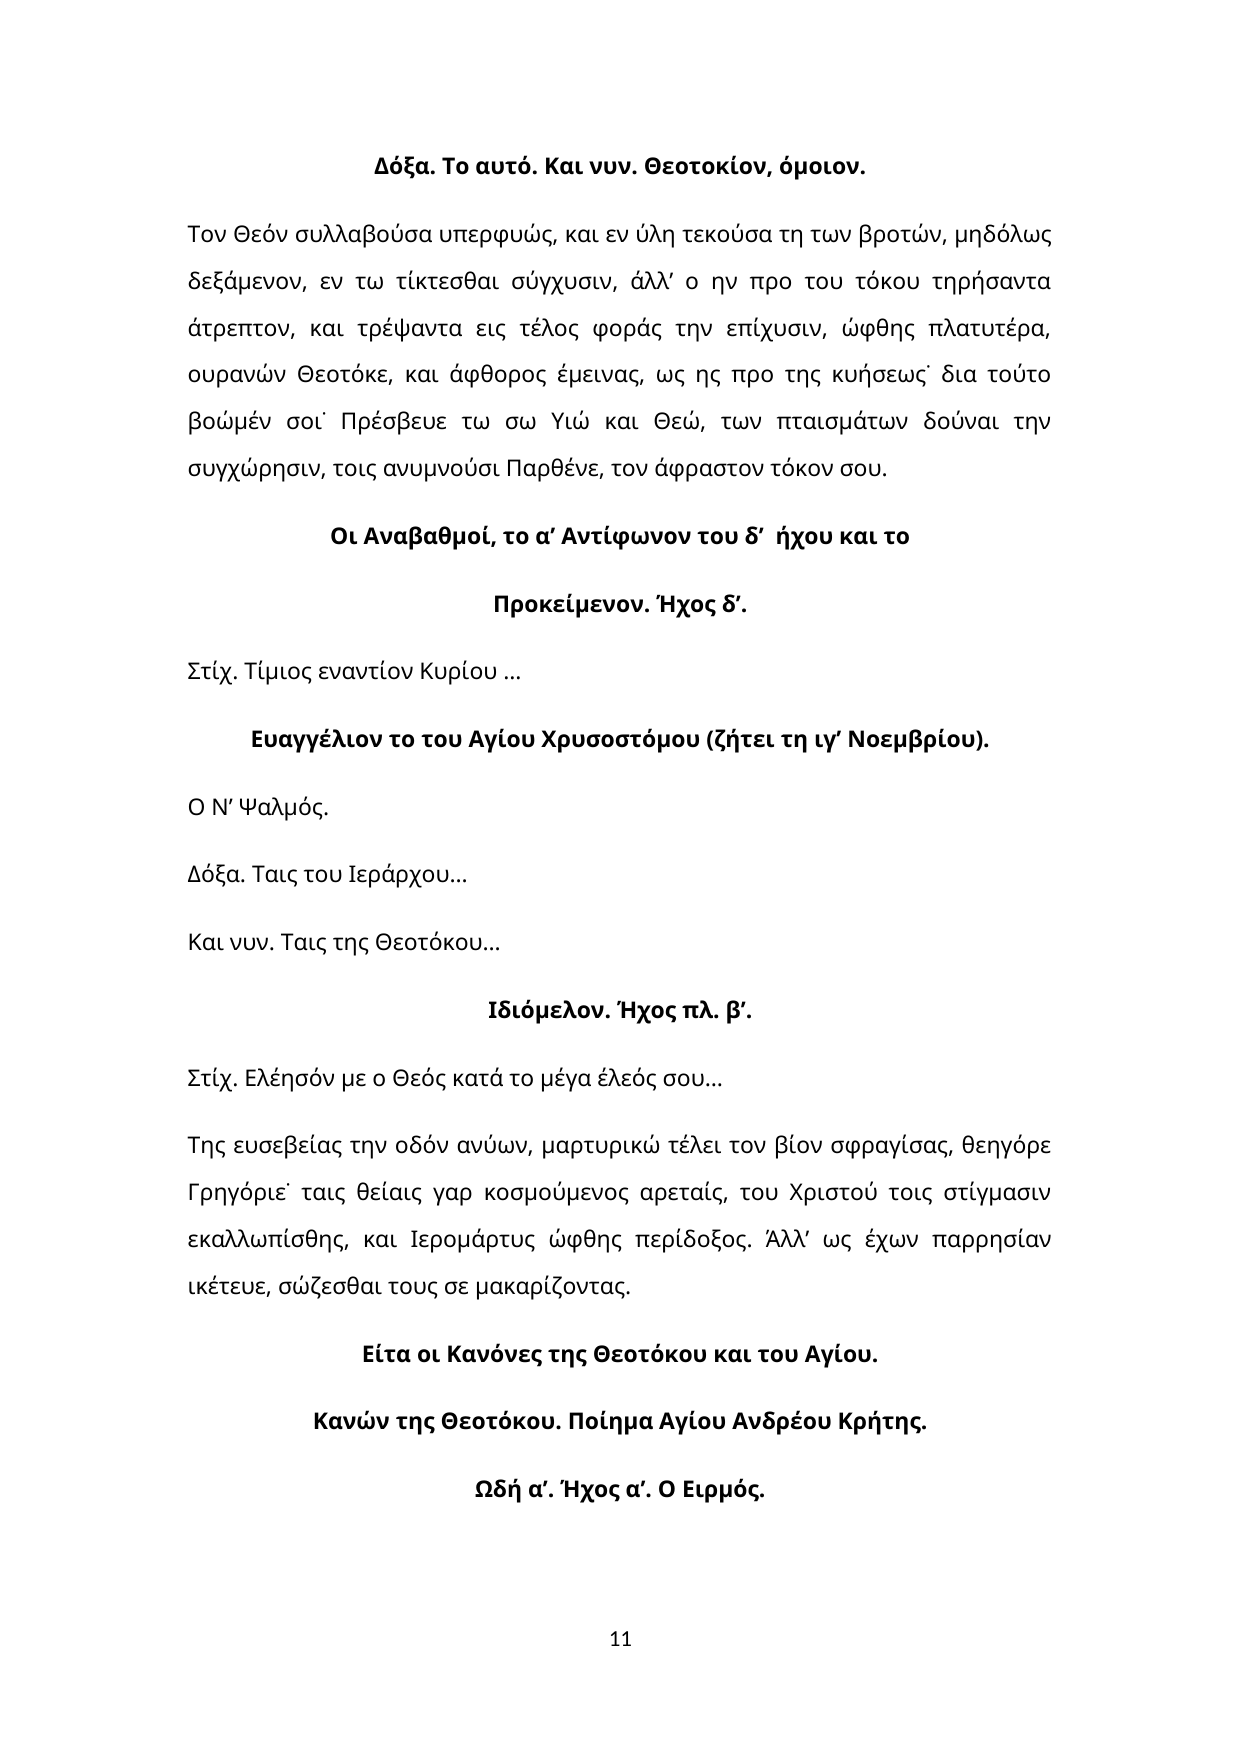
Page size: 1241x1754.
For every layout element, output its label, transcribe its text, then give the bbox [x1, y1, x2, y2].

text Τον Θεόν συλλαβούσα υπερφυώς, και εν ύλη τεκούσα τη των βροτών, μηδόλως δεξάμενον, εν τω τίκτεσθαι σύγχυσιν, άλλ’ ο ην προ του τόκου τηρήσαντα άτρεπτον, και τρέψαντα εις τέλος φοράς την επίχυσιν, ώφθης πλατυτέρα, ουρανών Θεοτόκε, και άφθορος έμεινας, ως ης προ της κυήσεως˙ δια τούτο βοώμέν σοι˙ Πρέσβευε τω σω Υιώ και Θεώ, των πταισμάτων δούναι την συγχώρησιν, τοις ανυμνούσι Παρθένε, τον άφραστον τόκον σου. [187, 218, 1053, 483]
text Στίχ. Ελέησόν με ο Θεός κατά το μέγα έλεός σου… [187, 1061, 1053, 1093]
text Δόξα. Το αυτό. Και νυν. Θεοτοκίον, όμοιον. [187, 150, 1053, 181]
text Ιδιόμελον. Ήχος πλ. β’. [187, 994, 1053, 1025]
text Είτα οι Κανόνες της Θεοτόκου και του Αγίου. [187, 1337, 1053, 1369]
text Ευαγγέλιον το του Αγίου Χρυσοστόμου (ζήτει τη ιγ’ Νοεμβρίου). [187, 723, 1053, 754]
text Στίχ. Τίμιος εναντίον Κυρίου … [187, 655, 1053, 686]
text Κανών της Θεοτόκου. Ποίημα Αγίου Ανδρέου Κρήτης. [187, 1405, 1053, 1436]
text Δόξα. Ταις του Ιεράρχου… [187, 858, 1053, 889]
text Οι Αναβαθμοί, το α’ Αντίφωνον του δ’ ήχου και το [187, 520, 1053, 551]
text Ο Ν’ Ψαλμός. [187, 791, 1053, 822]
text Της ευσεβείας την οδόν ανύων, μαρτυρικώ τέλει τον βίον σφραγίσας, θεηγόρε Γρηγόριε˙ ταις θείαις γαρ κοσμούμενος αρεταίς, του Χριστού τοις στίγμασιν εκαλλωπίσθης, και Ιερομάρτυς ώφθης περίδοξος. Άλλ’ ως έχων παρρησίαν ικέτευε, σώζεσθαι τους σε μακαρίζοντας. [187, 1129, 1053, 1301]
text Προκείμενον. Ήχος δ’. [187, 587, 1053, 619]
text Ωδή α’. Ήχος α’. Ο Ειρμός. [187, 1473, 1053, 1504]
text Και νυν. Ταις της Θεοτόκου… [187, 926, 1053, 957]
